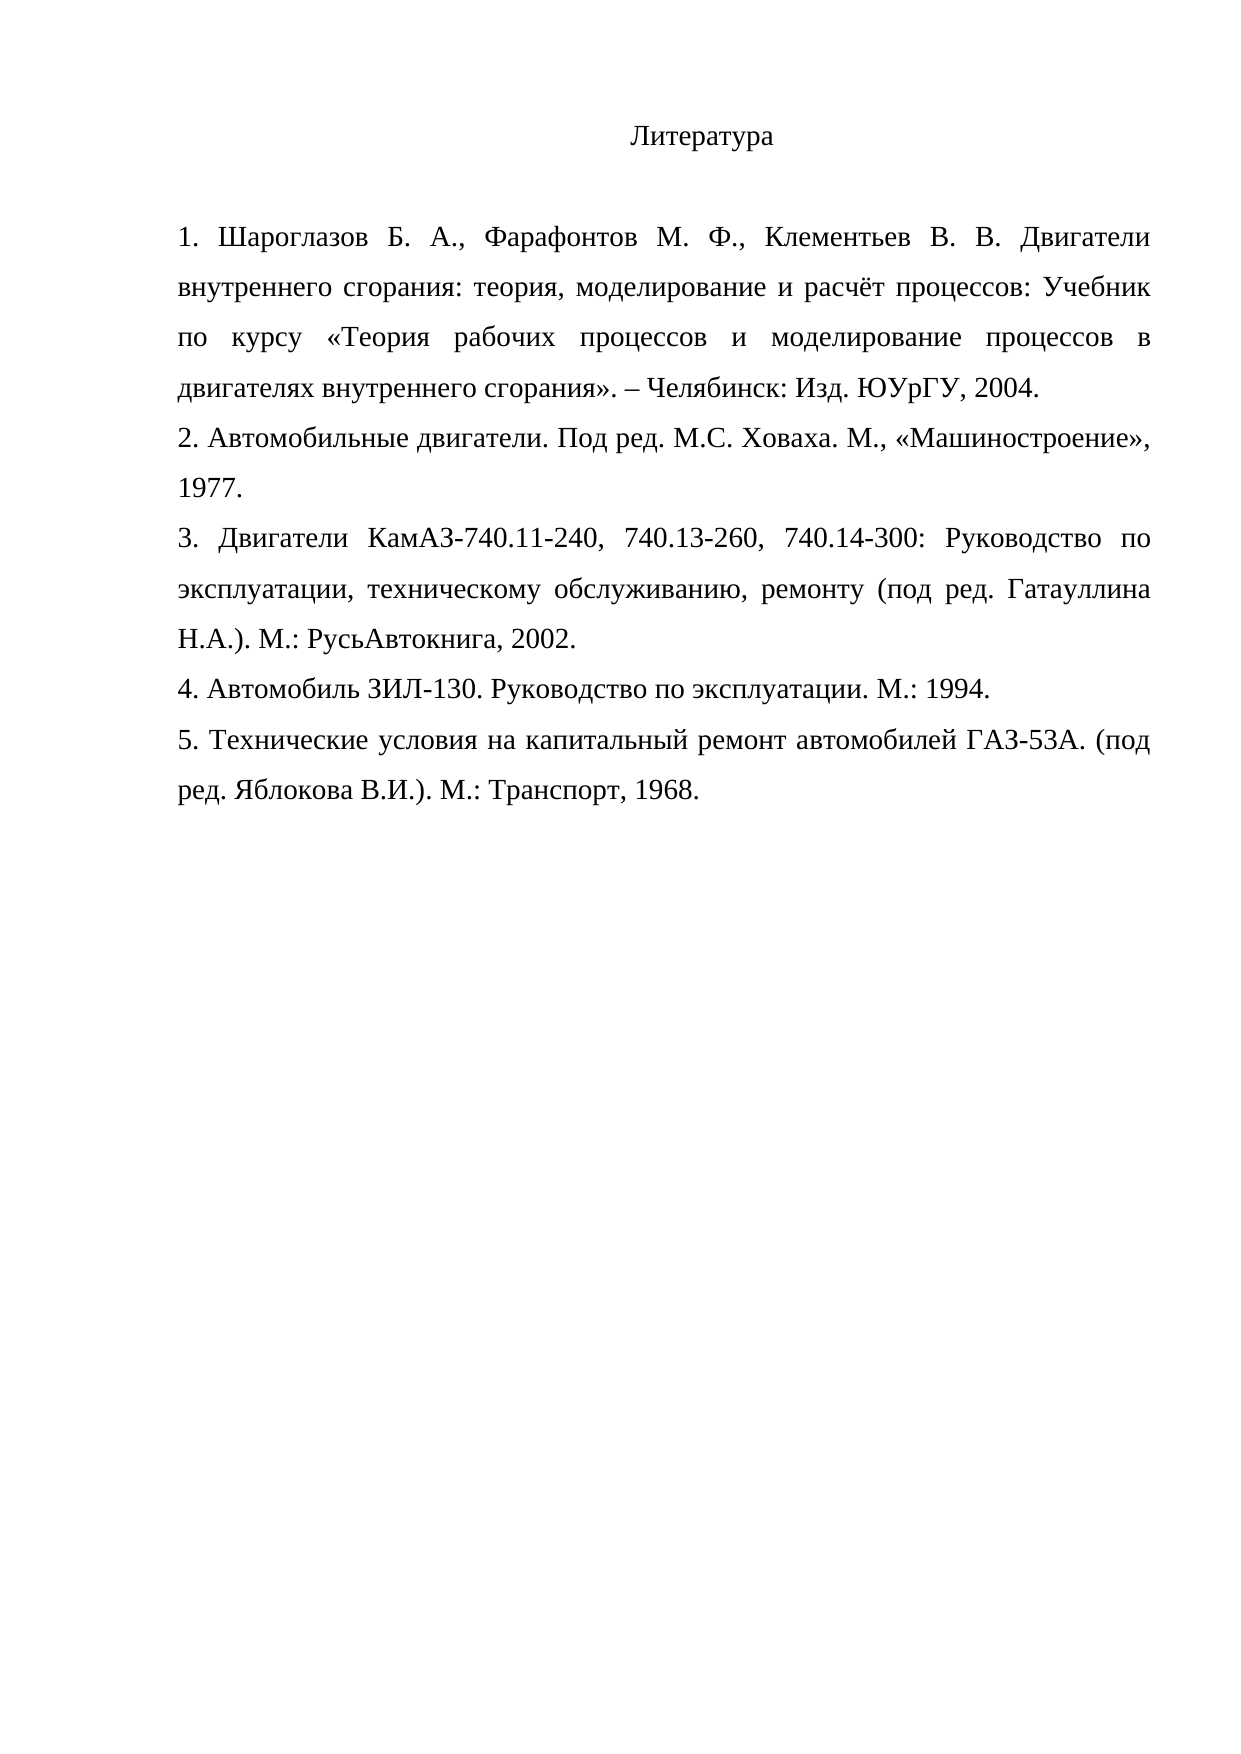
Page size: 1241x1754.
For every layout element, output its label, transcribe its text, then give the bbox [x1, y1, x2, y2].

text 5. Технические условия на капитальный ремонт автомобилей ГАЗ-53А. (под ред. Яблокова В.И.). М.: Транспорт, 1968. [177, 722, 1152, 806]
text 2. Автомобильные двигатели. Под ред. М.С. Ховаха. М., «Машиностроение», 1977. [177, 420, 1152, 504]
text Литература [177, 118, 1152, 152]
text 1. Шароглазов Б. А., Фарафонтов М. Ф., Клементьев В. В. Двигатели внутреннего сгорания: теория, моделирование и расчёт процессов: Учебник по курсу «Теория рабочих процессов и моделирование процессов в двигателях внутреннего сгорания». – Челябинск: Изд. ЮУрГУ, 2004. [177, 219, 1152, 403]
text 4. Автомобиль ЗИЛ-130. Руководство по эксплуатации. М.: 1994. [177, 672, 1152, 705]
text 3. Двигатели КамАЗ-740.11-240, 740.13-260, 740.14-300: Руководство по эксплуатации, техническому обслуживанию, ремонту (под ред. Гатауллина Н.А.). М.: РусьАвтокнига, 2002. [177, 521, 1152, 655]
